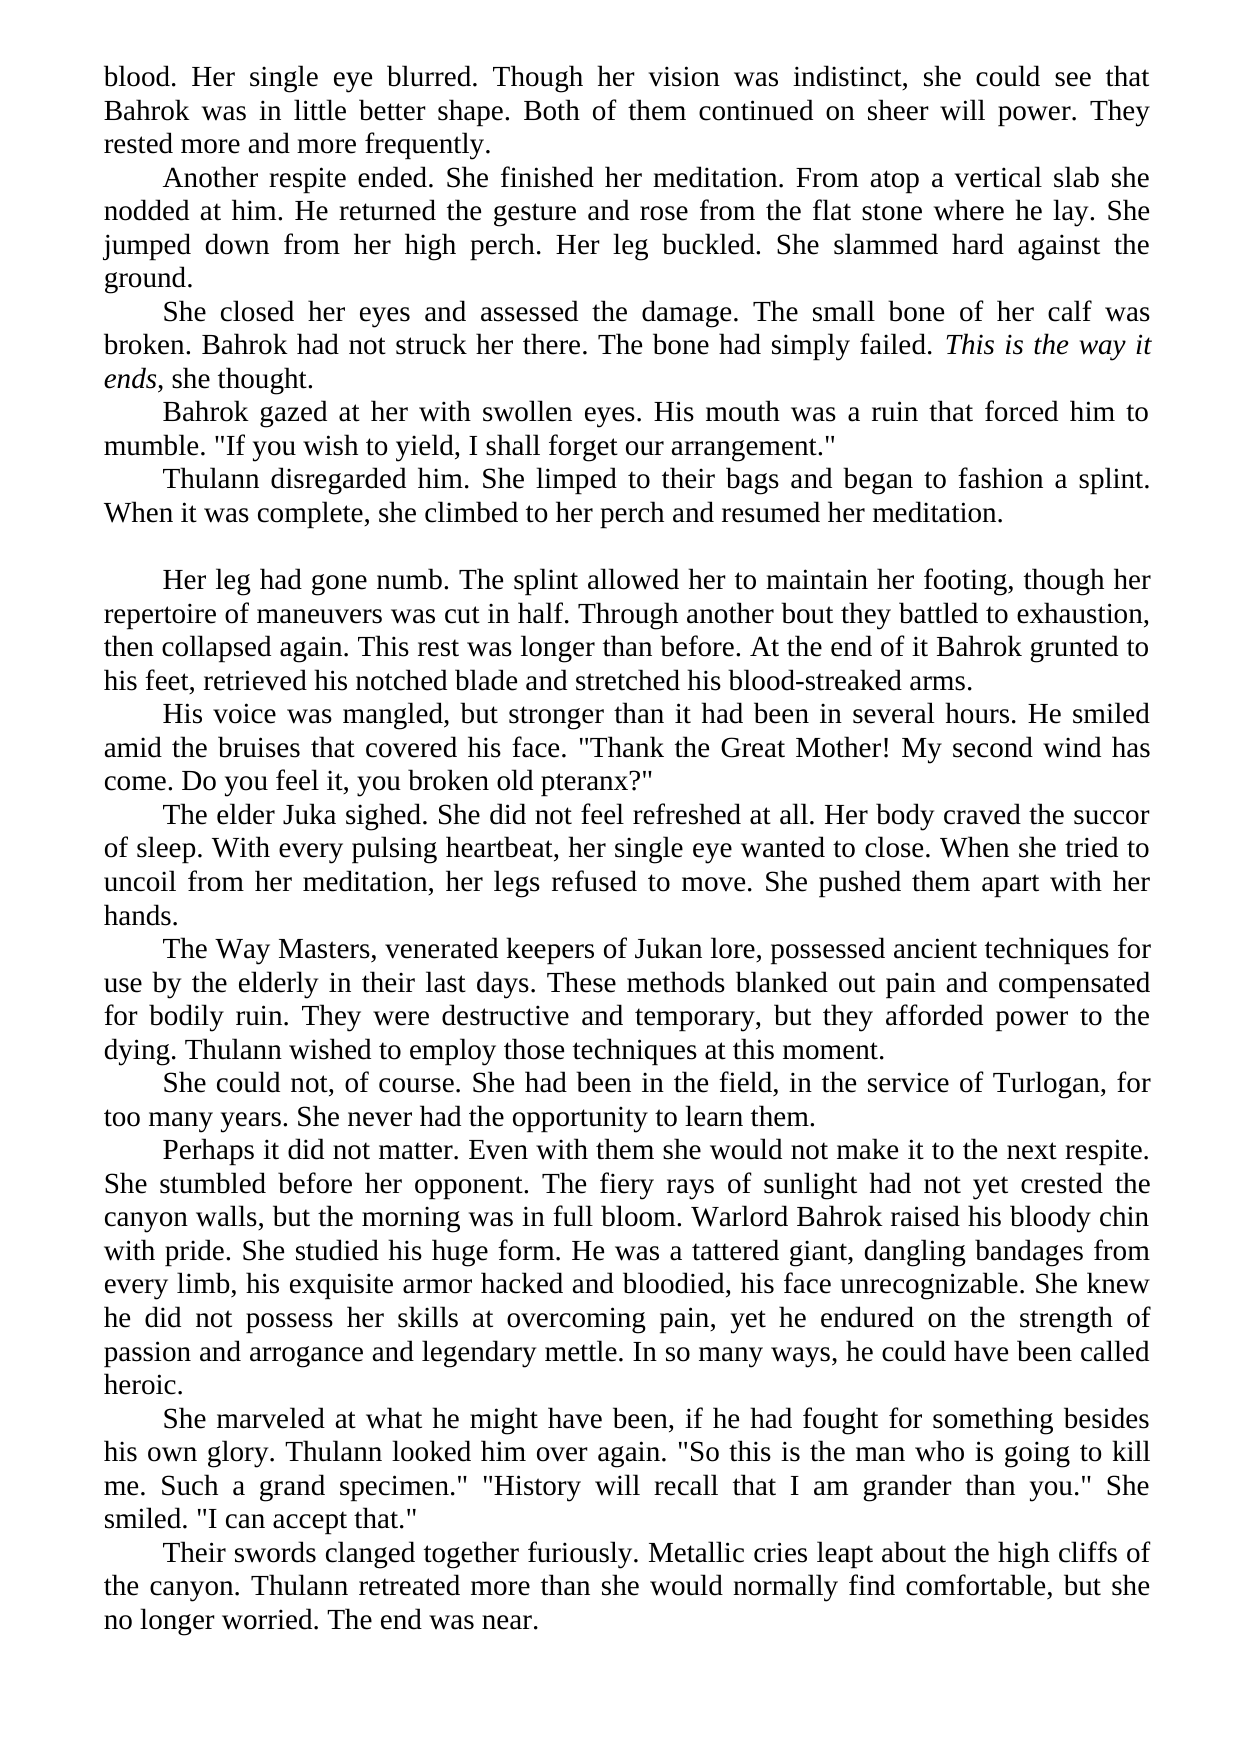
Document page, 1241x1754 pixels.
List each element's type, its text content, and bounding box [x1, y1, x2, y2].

text The Way Masters, venerated keepers of Jukan lore, possessed ancient techniques for use by the elderly in their last days. These methods blanked out pain and compensated for bodily ruin. They were destructive and temporary, but they afforded power to the dying. Thulann wished to employ those techniques at this moment. [103, 931, 1152, 1065]
text She marveled at what he might have been, if he had fought for something besides his own glory. Thulann looked him over again. "So this is the man who is going to kill me. Such a grand specimen." "History will recall that I am grander than you." She smiled. "I can accept that." [103, 1401, 1152, 1535]
text His voice was mangled, but stronger than it had been in several hours. He smiled amid the bruises that covered his face. "Thank the Great Mother! My second wind has come. Do you feel it, you broken old pteranx?" [103, 696, 1152, 797]
text The elder Juka sighed. She did not feel refreshed at all. Her body craved the succor of sleep. With every pulsing heartbeat, her single eye wanted to close. When she tried to uncoil from her meditation, her legs refused to move. She pushed them apart with her hands. [103, 797, 1152, 931]
text Another respite ended. She finished her meditation. From atop a vertical slab she nodded at him. He returned the gesture and rose from the flat stone where he lay. She jumped down from her high perch. Her leg buckled. She slammed hard against the ground. [103, 160, 1152, 294]
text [103, 59, 1152, 160]
text She could not, of course. She had been in the field, in the service of Turlogan, for too many years. She never had the opportunity to learn them. [103, 1065, 1152, 1132]
text Thulann disregarded him. She limped to their bags and began to fashion a splint. When it was complete, she climbed to her perch and resumed her meditation. [103, 462, 1152, 529]
text Their swords clanged together furiously. Metallic cries leapt about the high cliffs of the canyon. Thulann retreated more than she would normally find comfortable, but she no longer worried. The end was near. [103, 1535, 1152, 1636]
text She closed her eyes and assessed the damage. The small bone of her calf was broken. Bahrok had not struck her there. The bone had simply failed. This is the way it ends, she thought. [103, 294, 1152, 394]
text Bahrok gazed at her with swollen eyes. His mouth was a ruin that forced him to mumble. "If you wish to yield, I shall forget our arrangement." [103, 394, 1152, 462]
text Perhaps it did not matter. Even with them she would not make it to the next respite. She stumbled before her opponent. The fiery rays of sunlight had not yet crested the canyon walls, but the morning was in full bloom. Warlord Bahrok raised his bloody chin with pride. She studied his huge form. He was a tattered giant, dangling bandages from every limb, his exquisite armor hacked and bloodied, his face unrecognizable. She knew he did not possess her skills at overcoming pain, yet he endured on the strength of passion and arrogance and legendary mettle. In so many ways, he could have been called heroic. [103, 1132, 1152, 1401]
text Her leg had gone numb. The splint allowed her to maintain her footing, though her repertoire of maneuvers was cut in half. Through another bout they battled to exhaustion, then collapsed again. This rest was longer than before. At the end of it Bahrok grunted to his feet, retrieved his notched blade and stretched his blood-streaked arms. [103, 562, 1152, 696]
